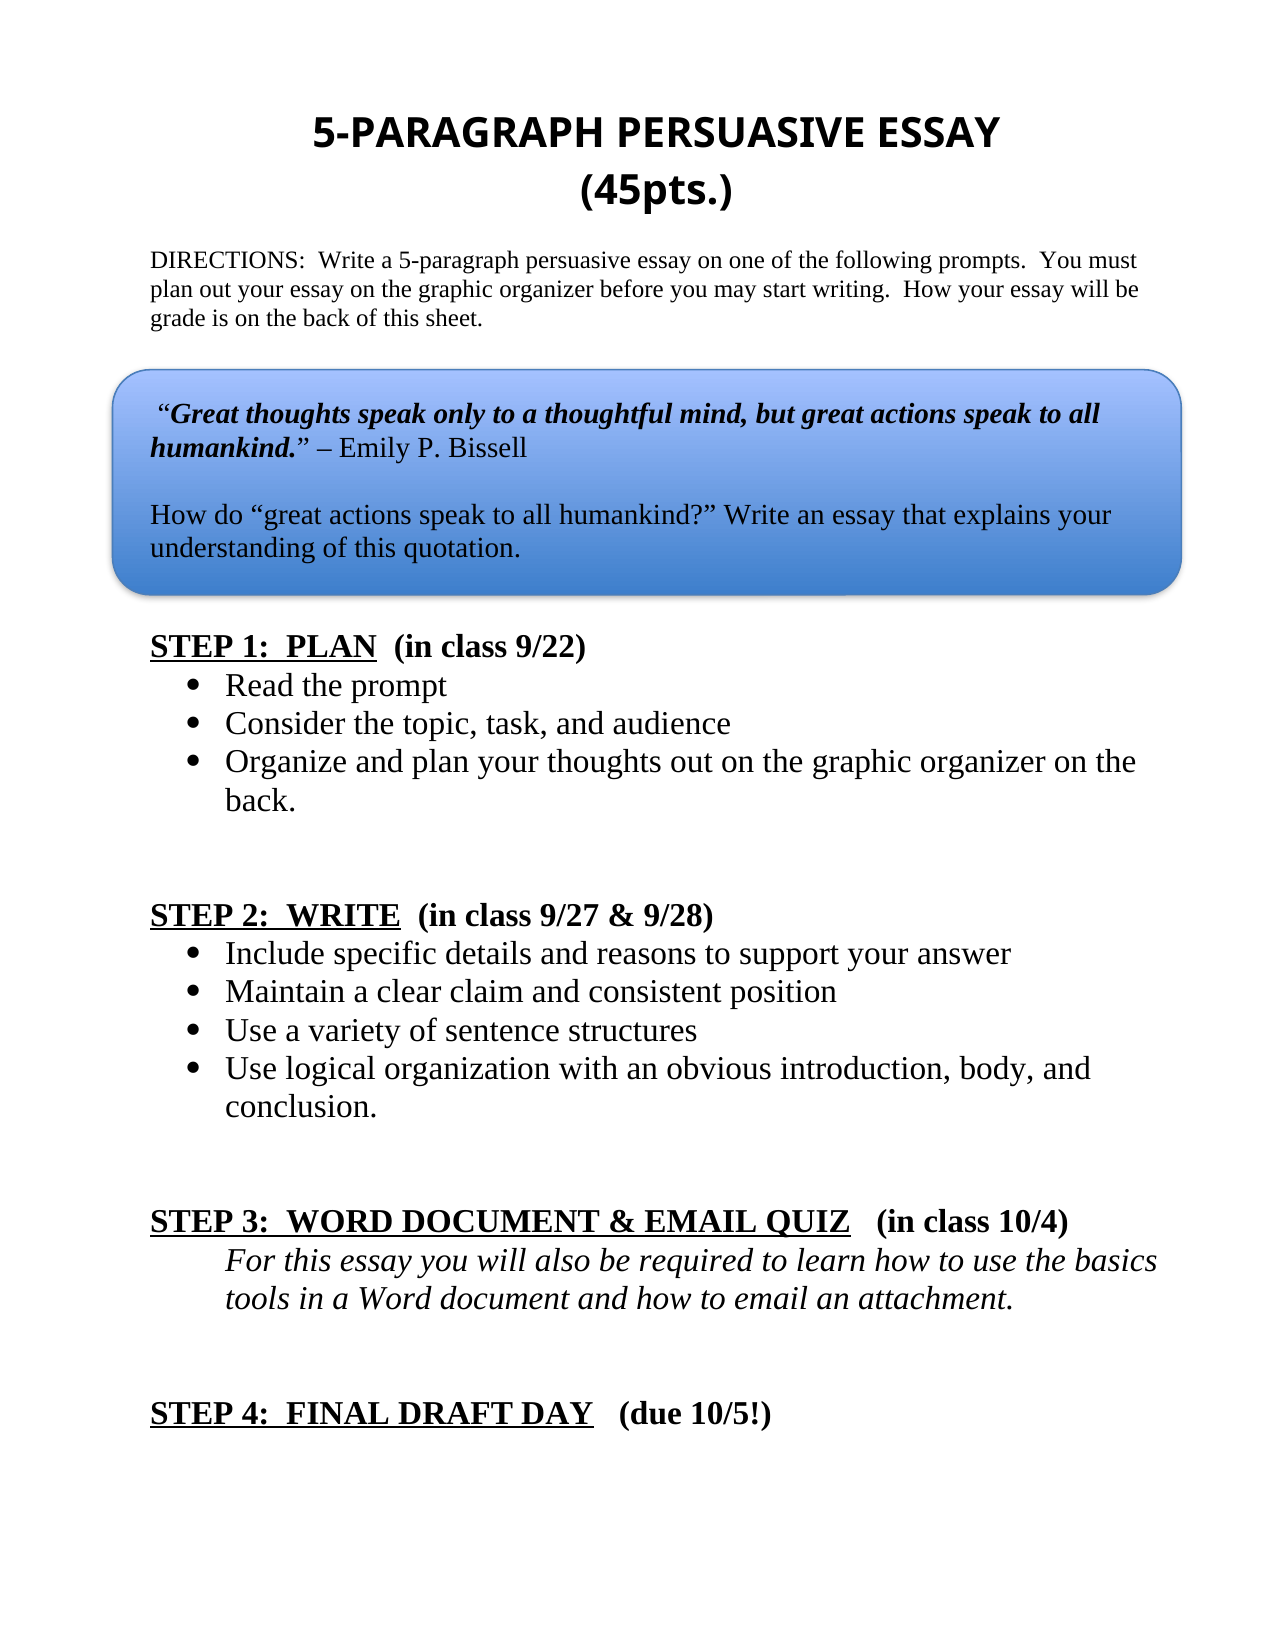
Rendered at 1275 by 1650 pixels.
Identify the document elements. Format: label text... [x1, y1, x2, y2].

text STEP 3: WORD DOCUMENT & EMAIL QUIZ (in class 10/4) [150, 1201, 1162, 1240]
list Consider the topic, task, and audience [187, 703, 1162, 741]
list Read the prompt [187, 665, 1162, 703]
text 5-PARAGRAPH PERSUASIVE ESSAY [150, 103, 1162, 160]
text STEP 1: PLAN (in class 9/22) [150, 626, 1162, 665]
list Maintain a clear claim and consistent position [187, 971, 1162, 1010]
list Include specific details and reasons to support your answer [187, 933, 1162, 971]
text STEP 2: WRITE (in class 9/27 & 9/28) [150, 895, 1162, 933]
list Use logical organization with an obvious introduction, body, and conclusion. [187, 1048, 1162, 1125]
list Use a variety of sentence structures [187, 1010, 1162, 1048]
text How do “great actions speak to all humankind?” Write an essay that explains your understanding of this quotation. [150, 497, 1162, 564]
text “Great thoughts speak only to a thoughtful mind, but great actions speak to all humankind.” – Emily P. Bissell [150, 396, 1125, 463]
list Organize and plan your thoughts out on the graphic organizer on the back. [187, 741, 1162, 818]
text DIRECTIONS: Write a 5-paragraph persuasive essay on one of the following prompts. You must plan out your essay on the graphic organizer before you may start writing. How your essay will be grade is on the back of this sheet. [150, 245, 1162, 332]
text (45pts.) [150, 160, 1162, 217]
text STEP 4: FINAL DRAFT DAY (due 10/5!) [150, 1393, 1162, 1431]
text For this essay you will also be required to learn how to use the basics tools in a Word document and how to email an attachment. [225, 1240, 1162, 1316]
